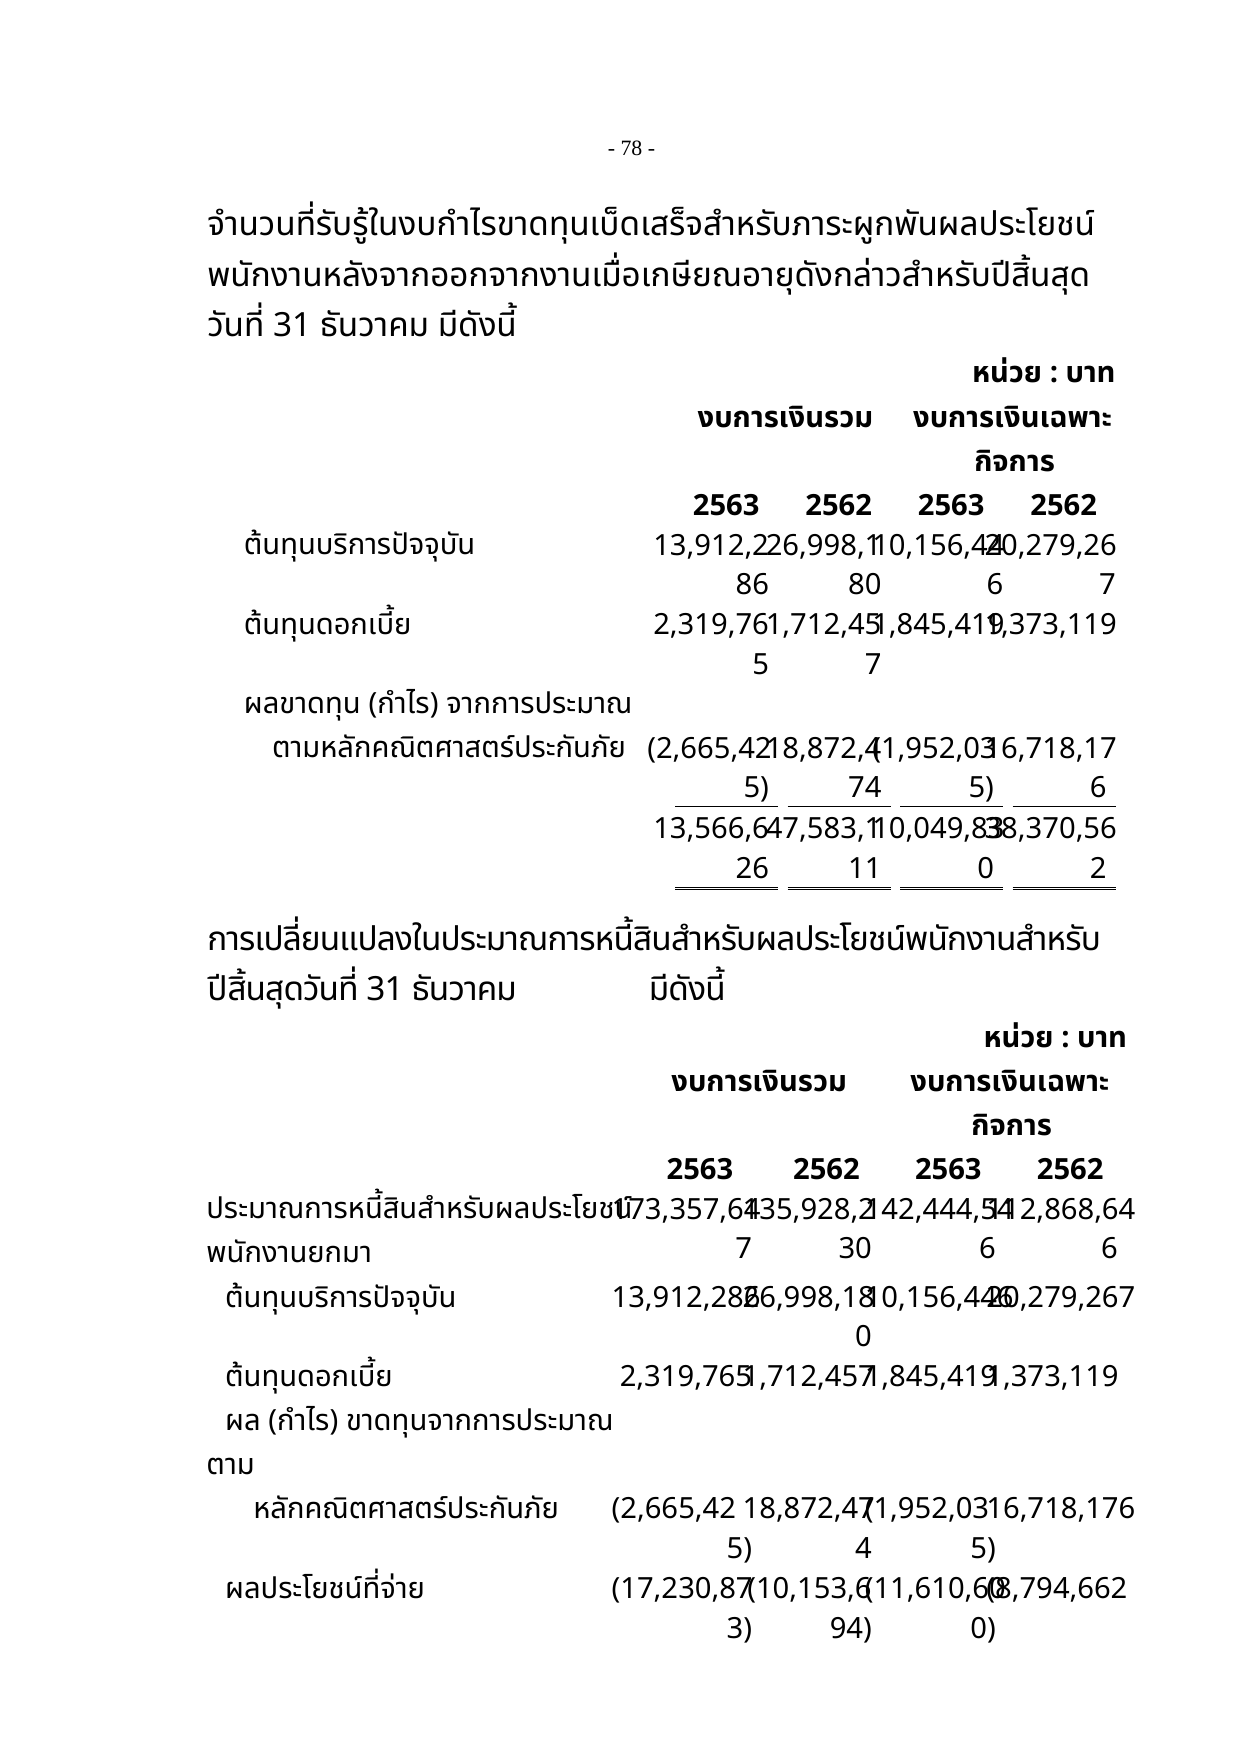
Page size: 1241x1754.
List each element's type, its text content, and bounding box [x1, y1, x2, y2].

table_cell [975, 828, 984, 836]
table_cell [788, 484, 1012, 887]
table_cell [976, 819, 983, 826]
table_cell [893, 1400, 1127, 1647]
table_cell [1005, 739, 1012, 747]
text จำนวนที่รับรู้ในงบกำไรขาดทุนเบ็ดเสร็จสำหรับภาระผูกพันผลประโยชน์พนักงานหลังจากออกจากงานเมื่อเกษียณอายุดังกล่าวสำหรับปีสิ้นสุดวันที่ 31 ธันวาคม มีดังนี้ [207, 200, 1116, 352]
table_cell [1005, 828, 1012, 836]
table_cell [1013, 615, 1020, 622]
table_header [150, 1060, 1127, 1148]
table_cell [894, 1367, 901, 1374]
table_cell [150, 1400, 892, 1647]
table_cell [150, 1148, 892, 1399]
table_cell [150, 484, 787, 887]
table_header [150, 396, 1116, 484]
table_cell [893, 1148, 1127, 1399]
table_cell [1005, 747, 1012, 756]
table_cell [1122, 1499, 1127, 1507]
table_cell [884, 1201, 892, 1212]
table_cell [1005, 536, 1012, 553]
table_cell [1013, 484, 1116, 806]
text หน่วย : บาท [153, 1016, 1127, 1060]
text หน่วย : บาท [153, 352, 1115, 396]
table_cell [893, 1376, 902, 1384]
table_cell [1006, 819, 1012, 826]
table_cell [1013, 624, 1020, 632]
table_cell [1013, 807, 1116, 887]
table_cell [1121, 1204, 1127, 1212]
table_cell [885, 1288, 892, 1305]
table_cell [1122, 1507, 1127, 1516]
text การเปลี่ยนแปลงในประมาณการหนี้สินสำหรับผลประโยชน์พนักงานสำหรับปีสิ้นสุดวันที่ 31 ธันวาคม มีดังนี้ [207, 915, 1114, 1016]
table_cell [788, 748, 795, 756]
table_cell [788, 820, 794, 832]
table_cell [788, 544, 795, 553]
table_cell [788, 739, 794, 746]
